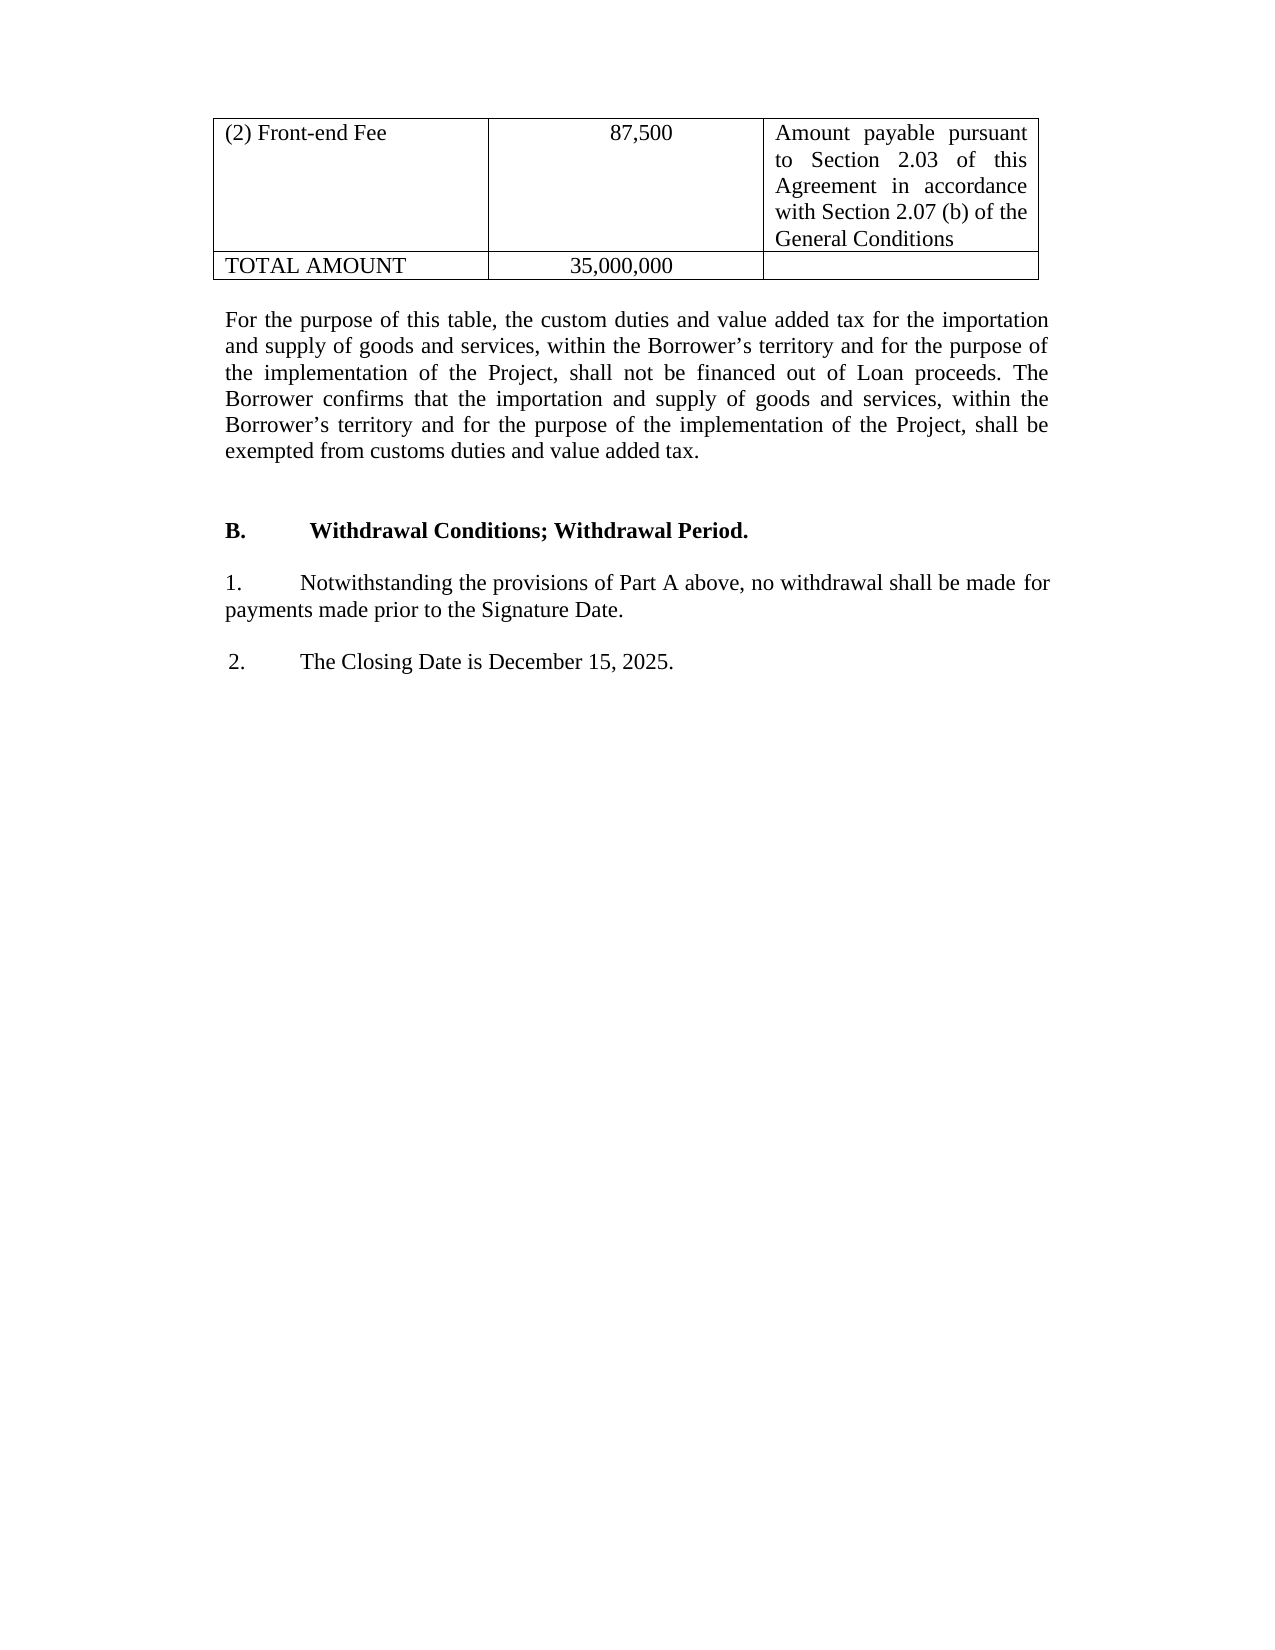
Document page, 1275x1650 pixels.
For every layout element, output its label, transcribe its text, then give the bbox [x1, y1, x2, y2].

text For the purpose of this table, the custom duties and value added tax for the importation and supply of goods and services, within the Borrower’s territory and for the purpose of the implementation of the Project, shall not be financed out of Loan proceeds. The Borrower confirms that the importation and supply of goods and services, within the Borrower’s territory and for the purpose of the implementation of the Project, shall be exempted from customs duties and value added tax. [225, 306, 1050, 464]
text 1. Notwithstanding the provisions of Part A above, no withdrawal shall be made for payments made prior to the Signature Date. [225, 569, 1050, 622]
table_cell TOTAL AMOUNT [214, 252, 488, 278]
table_cell (2) Front-end Fee [214, 119, 488, 251]
table_cell [764, 252, 1038, 278]
table_cell 35,000,000 [489, 252, 763, 278]
text B. Withdrawal Conditions; Withdrawal Period. [225, 517, 1050, 543]
text 2. The Closing Date is December 15, 2025. [228, 648, 1050, 675]
table_cell 87,500 [489, 119, 763, 251]
table_cell Amount payable pursuant to Section 2.03 of this Agreement in accordance with Section 2.07 (b) of the General Conditions [764, 119, 1038, 251]
